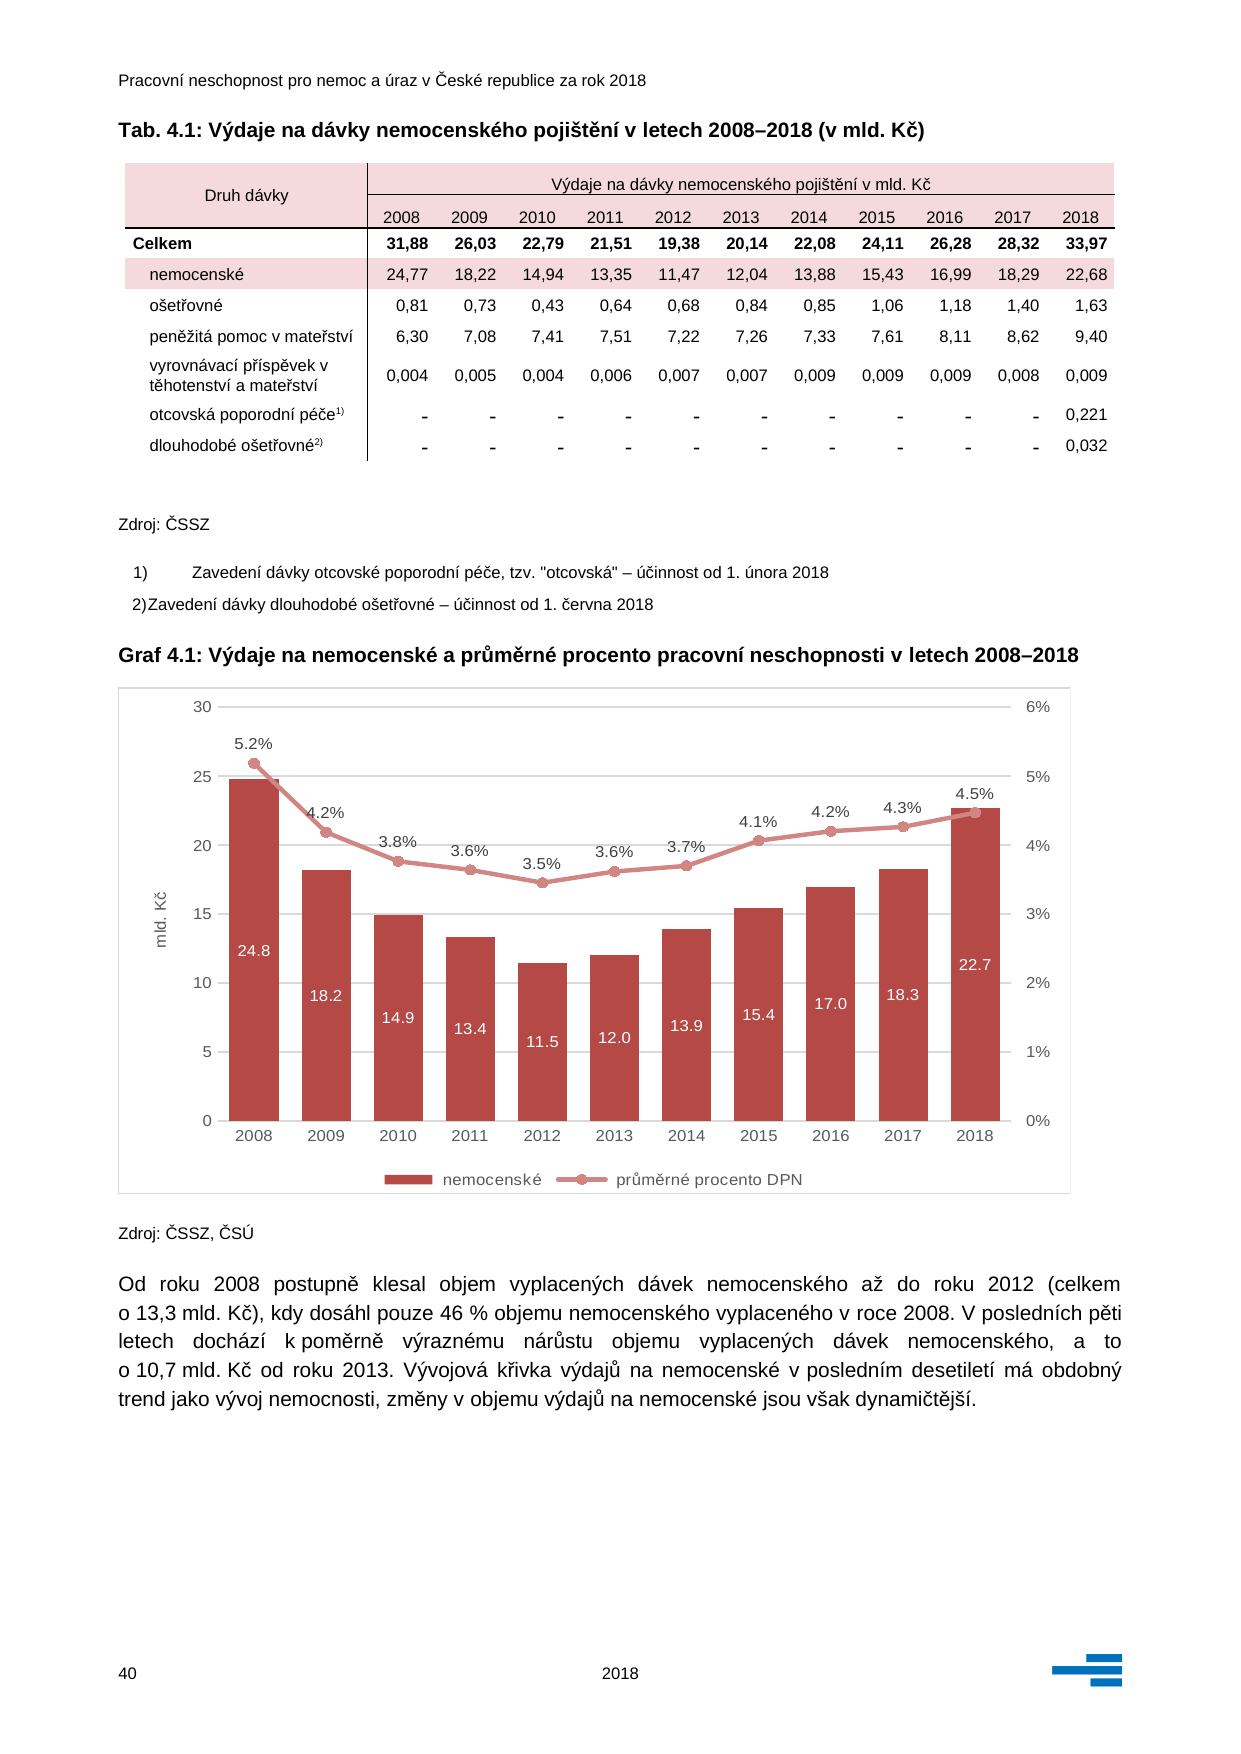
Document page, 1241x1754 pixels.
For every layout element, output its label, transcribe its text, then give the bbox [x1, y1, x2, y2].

list Zavedení dávky dlouhodobé ošetřovné – účinnost od 1. června 2018 [132, 595, 1122, 614]
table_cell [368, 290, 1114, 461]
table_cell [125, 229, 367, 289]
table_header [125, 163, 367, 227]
text Zdroj: ČSSZ [118, 515, 1122, 534]
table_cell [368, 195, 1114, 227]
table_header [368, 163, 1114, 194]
text Graf 4.1: Výdaje na nemocenské a průměrné procento pracovní neschopnosti v letech 2008–2018 [118, 643, 1122, 667]
list Zavedení dávky otcovské poporodní péče, tzv. "otcovská" – účinnost od 1. února 2018 [133, 563, 1122, 582]
text Tab. 4.1: Výdaje na dávky nemocenského pojištění v letech 2008–2018 (v mld. Kč) [118, 118, 1122, 142]
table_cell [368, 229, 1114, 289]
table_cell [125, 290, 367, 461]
text Od roku 2008 postupně klesal objem vyplacených dávek nemocenského až do roku 2012 (celkem o 13,3 mld. Kč), kdy dosáhl pouze 46 % objemu nemocenského vyplaceného v roce 2008. V posledních pěti letech dochází k poměrně výraznému nárůstu objemu vyplacených dávek nemocenského, a to o 10,7 mld. Kč od roku 2013. Vývojová křivka výdajů na nemocenské v posledním desetiletí má obdobný trend jako vývoj nemocnosti, změny v objemu výdajů na nemocenské jsou však dynamičtější. [118, 1272, 1122, 1411]
picture [1051, 1653, 1123, 1687]
text Zdroj: ČSSZ, ČSÚ [118, 1224, 1122, 1243]
